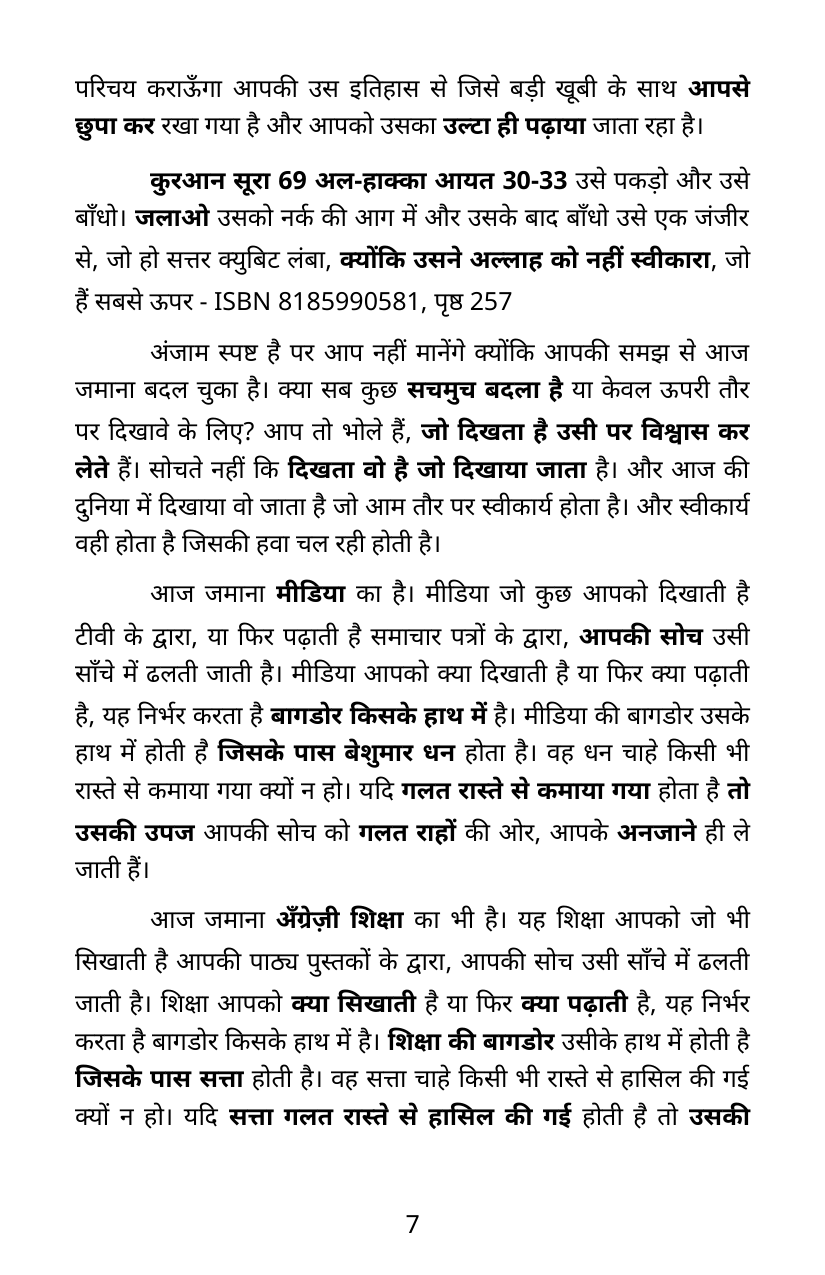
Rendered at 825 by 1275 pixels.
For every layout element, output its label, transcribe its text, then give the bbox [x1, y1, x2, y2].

text आज जमाना मीडिया का है। मीडिया जो कुछ आपको दिखाती है टीवी के द्वारा, या फिर पढ़ाती है समाचार पत्रों के द्वारा, आपकी सोच उसी साँचे में ढलती जाती है। मीडिया आपको क्या दिखाती है या फिर क्या पढ़ाती है, यह निर्भर करता है बागडोर किसके हाथ में है। मीडिया की बागडोर उसके हाथ में होती है जिसके पास बेशुमार धन होता है। वह धन चाहे किसी भी रास्ते से कमाया गया क्यों न हो। यदि गलत रास्ते से कमाया गया होता है तो उसकी उपज आपकी सोच को गलत राहों की ओर, आपके अनजाने ही ले जाती हैं। [75, 580, 750, 889]
text कुरआन सूरा 69 अल-हाक्का आयत 30-33 उसे पकड़ो और उसे बाँधो। जलाओ उसको नर्क की आग में और उसके बाद बाँधो उसे एक जंजीर से, जो हो सत्तर क्युबिट लंबा, क्योंकि उसने अल्लाह को नहीं स्वीकारा, जो हैं सबसे ऊपर - ISBN 8185990581, पृष्ठ 257 [75, 162, 750, 321]
text अंजाम स्पष्ट है पर आप नहीं मानेंगे क्योंकि आपकी समझ से आज जमाना बदल चुका है। क्या सब कुछ सचमुच बदला है या केवल ऊपरी तौर पर दिखावे के लिए? आप तो भोले हैं, जो दिखता है उसी पर विश्वास कर लेते हैं। सोचते नहीं कि दिखता वो है जो दिखाया जाता है। और आज की दुनिया में दिखाया वो जाता है जो आम तौर पर स्वीकार्य होता है। और स्वीकार्य वही होता है जिसकी हवा चल रही होती है। [75, 339, 750, 563]
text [75, 75, 750, 145]
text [75, 906, 750, 1135]
